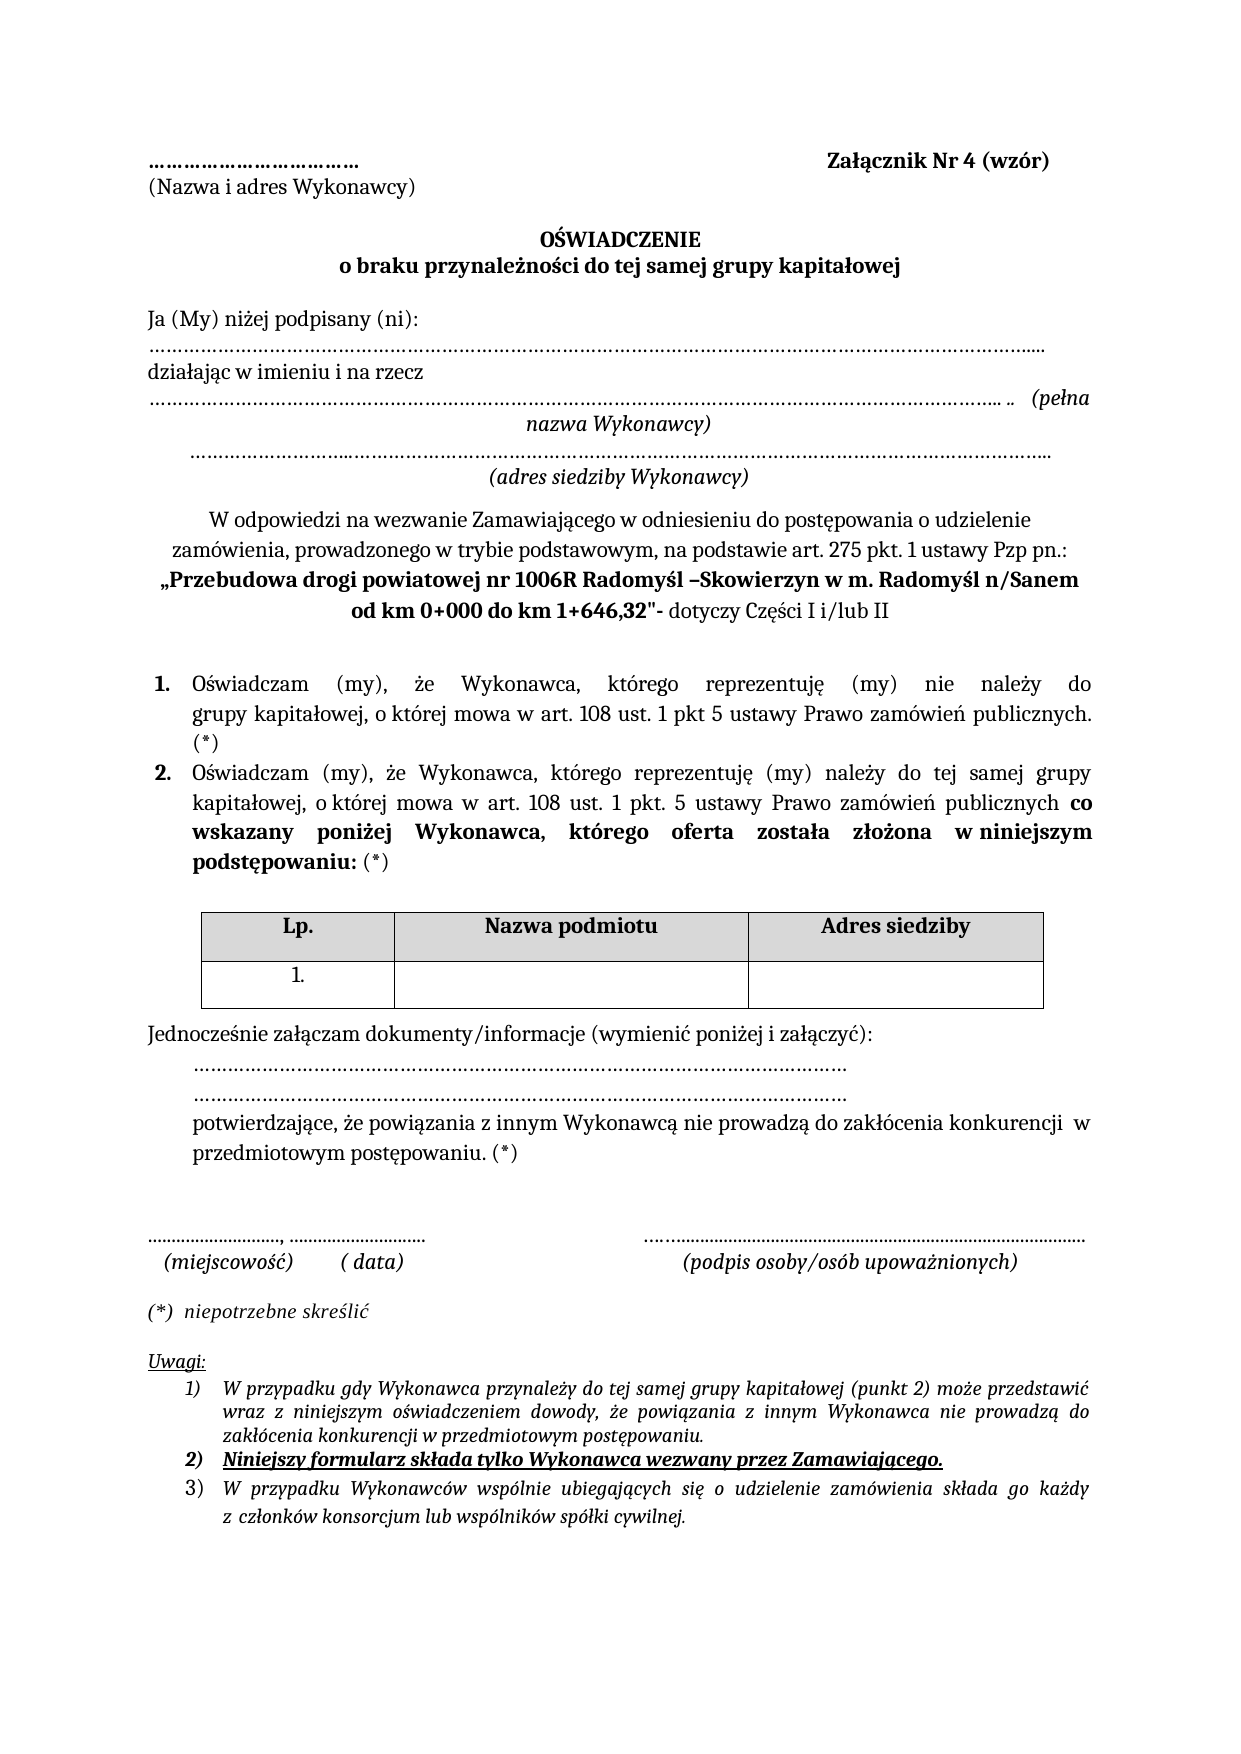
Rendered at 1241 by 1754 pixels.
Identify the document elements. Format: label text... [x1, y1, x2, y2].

table_header Lp. [202, 913, 394, 961]
text …………………………………………………………………………………………………… [192, 1080, 1093, 1107]
text ………………………..………………………………………………………………………………………………………….. [148, 437, 1093, 464]
text Ja (My) niżej podpisany (ni): [148, 306, 1093, 332]
text (miejscowość) ( data) (podpis osoby/osób upoważnionych) [148, 1248, 1093, 1275]
text OŚWIADCZENIE [148, 227, 1093, 253]
table_cell 1. [202, 962, 394, 1008]
text działając w imieniu i na rzecz [148, 358, 1093, 385]
list Oświadczam (my), że Wykonawca, którego reprezentuję (my) należy do tej samej grupy kapitałowej, o której mowa w art. 108 ust. 1 pkt. 5 ustawy Prawo zamówień publicznych co wskazany poniżej Wykonawca, którego oferta została złożona w niniejszym podstępowaniu: (*) [154, 760, 1093, 875]
text (*) niepotrzebne skreślić [148, 1299, 1093, 1323]
text ............................, ............................. ….…...................................................................................... [148, 1222, 1093, 1248]
list W przypadku Wykonawców wspólnie ubiegających się o udzielenie zamówienia składa go każdy z członków konsorcjum lub wspólników spółki cywilnej. [185, 1475, 1093, 1528]
text o braku przynależności do tej samej grupy kapitałowej [148, 253, 1093, 279]
table_cell [749, 962, 1043, 1008]
list W przypadku gdy Wykonawca przynależy do tej samej grupy kapitałowej (punkt 2) może przedstawić wraz z niniejszym oświadczeniem dowody, że powiązania z innym Wykonawca nie prowadzą do zakłócenia konkurencji w przedmiotowym postępowaniu. [185, 1376, 1093, 1448]
text (Nazwa i adres Wykonawcy) [148, 174, 1093, 200]
text Uwagi: [148, 1349, 1093, 1373]
text ………………………………………………………………………………………………………………………………….. .. (pełna nazwa Wykonawcy) [148, 385, 1093, 437]
text ……………………………… Załącznik Nr 4 (wzór) [148, 148, 1093, 174]
text …………………………………………………………………………………………………… [192, 1051, 1093, 1077]
list Oświadczam (my), że Wykonawca, którego reprezentuję (my) nie należy do grupy kapitałowej, o której mowa w art. 108 ust. 1 pkt 5 ustawy Prawo zamówień publicznych. (*) [154, 671, 1093, 756]
list Niniejszy formularz składa tylko Wykonawca wezwany przez Zamawiającego. [185, 1448, 1093, 1472]
text ……………………………………………………………………………………………………………………………………….... [148, 332, 1093, 358]
text potwierdzające, że powiązania z innym Wykonawcą nie prowadzą do zakłócenia konkurencji w przedmiotowym postępowaniu. (*) [192, 1110, 1093, 1166]
table_header Nazwa podmiotu [395, 913, 748, 961]
text (adres siedziby Wykonawcy) [148, 464, 1093, 490]
table_header Adres siedziby [749, 913, 1043, 961]
text W odpowiedzi na wezwanie Zamawiającego w odniesieniu do postępowania o udzielenie zamówienia, prowadzonego w trybie podstawowym, na podstawie art. 275 pkt. 1 ustawy Pzp pn.: „Przebudowa drogi powiatowej nr 1006R Radomyśl –Skowierzyn w m. Radomyśl n/Sanem od km 0+000 do km 1+646,32"- dotyczy Części I i/lub II [148, 507, 1093, 624]
text Jednocześnie załączam dokumenty/informacje (wymienić poniżej i załączyć): [148, 925, 1093, 1047]
table_cell [395, 962, 748, 1008]
